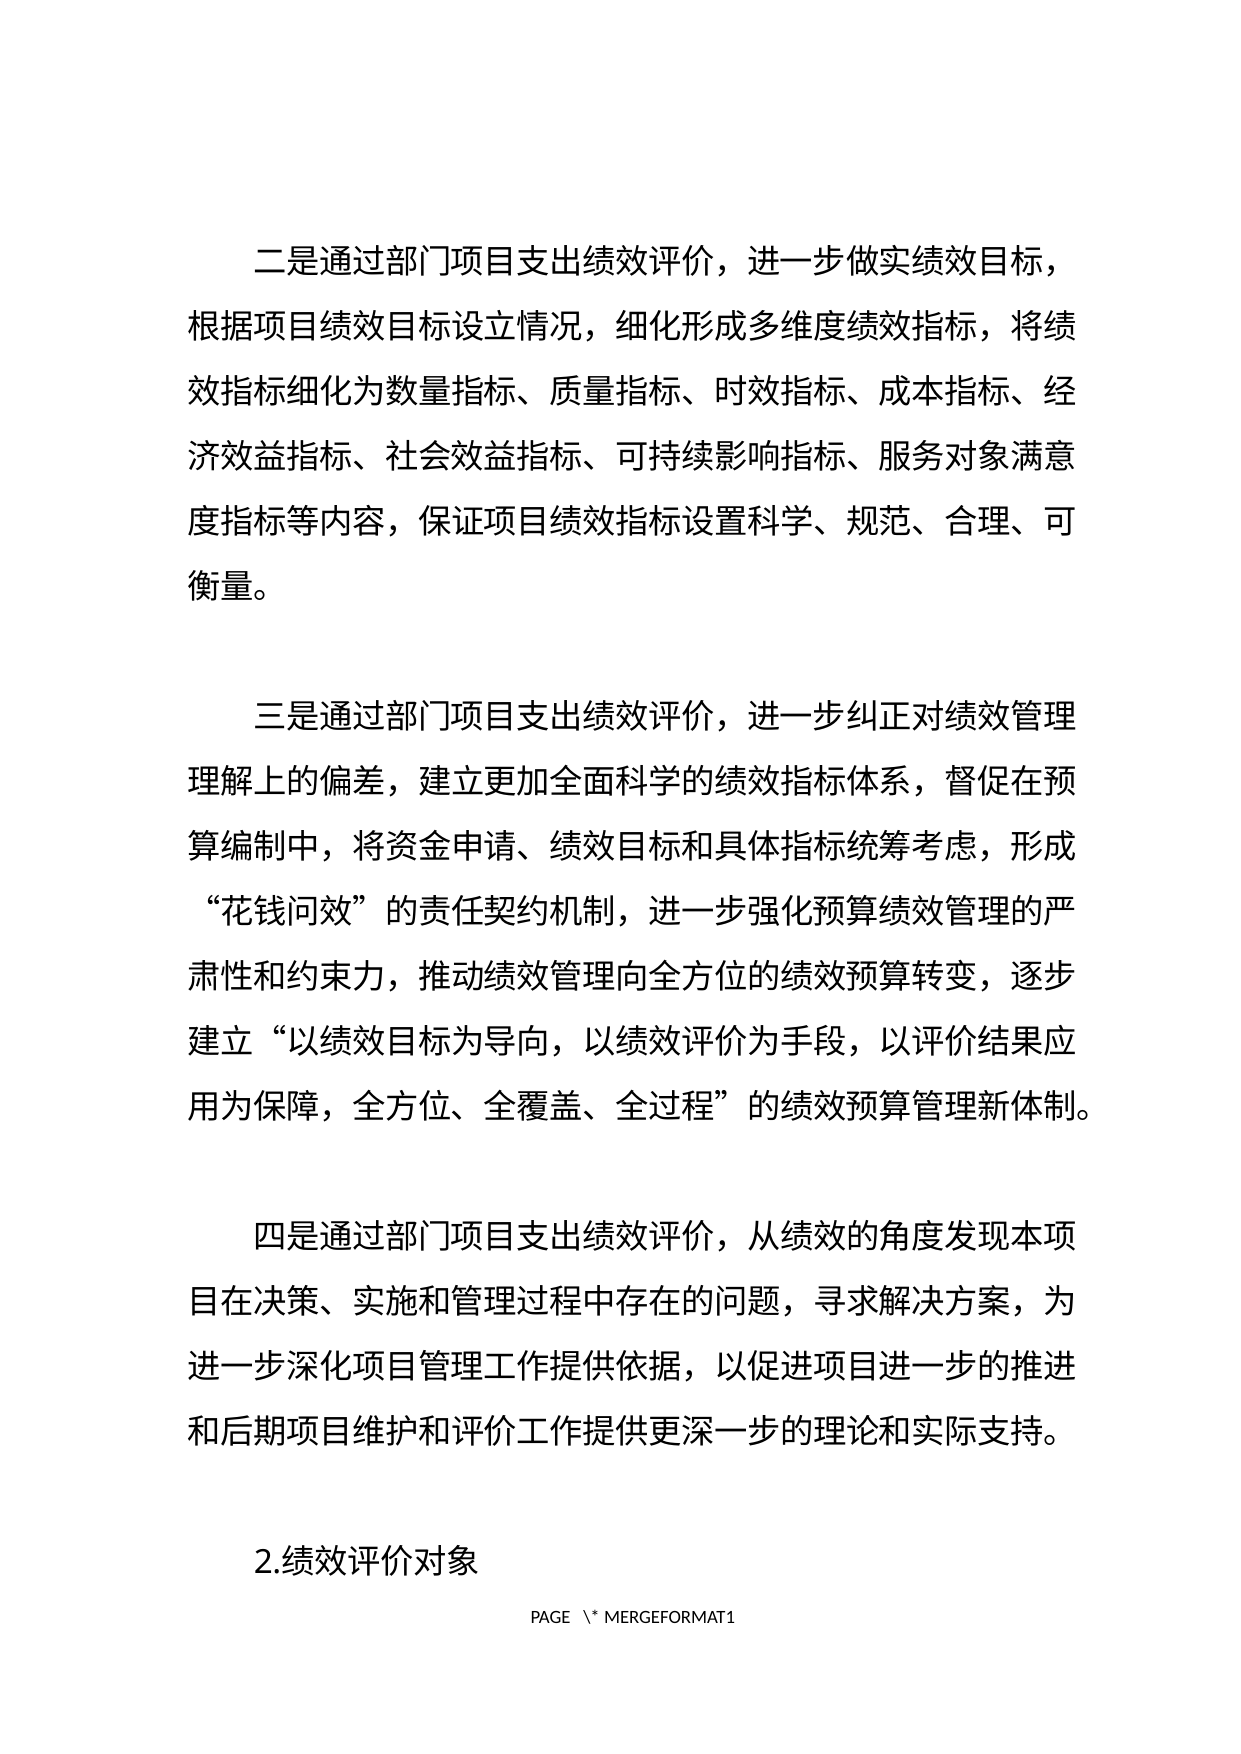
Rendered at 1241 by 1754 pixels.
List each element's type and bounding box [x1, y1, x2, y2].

text [187, 162, 1078, 1592]
